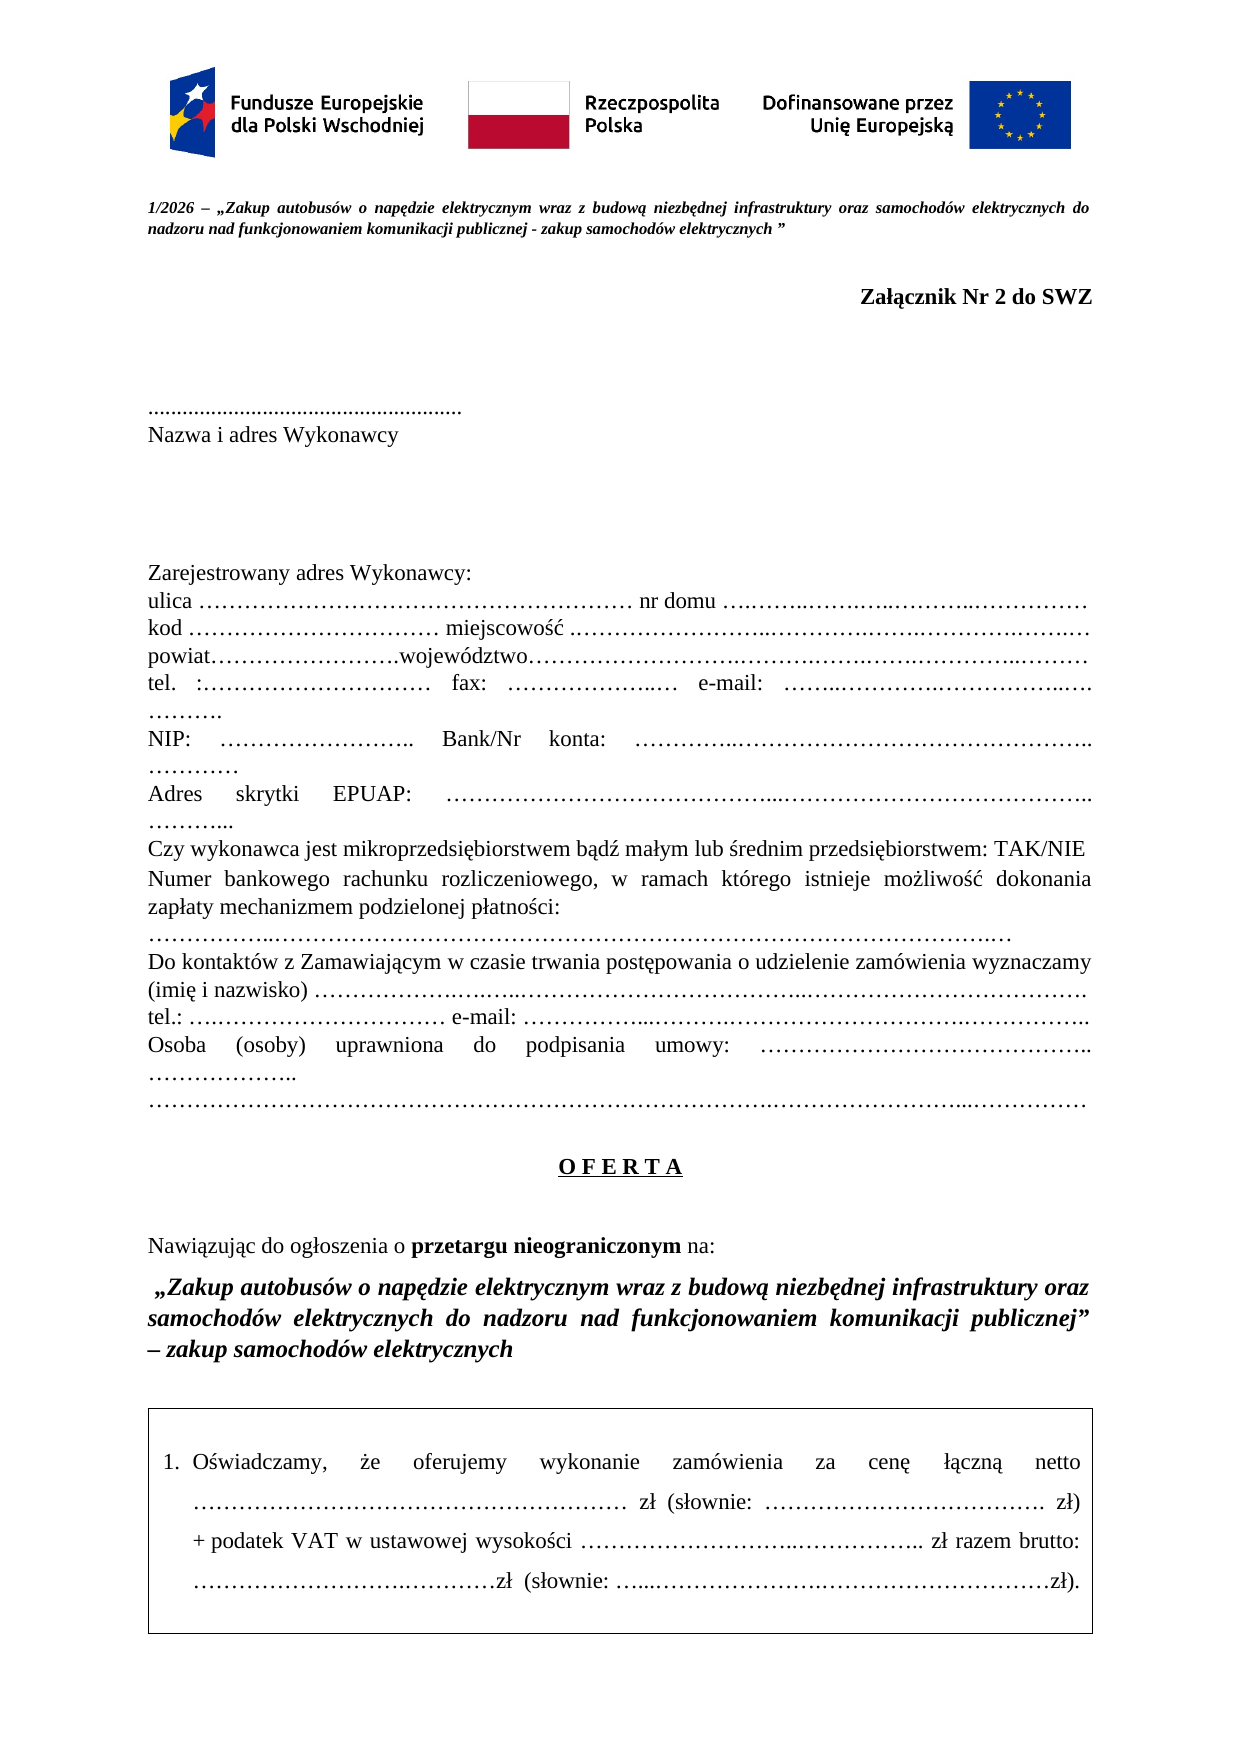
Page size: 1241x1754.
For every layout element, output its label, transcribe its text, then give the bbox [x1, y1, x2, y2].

text tel. :………………………… fax: ………………..… e-mail: ……..………….……………..….………. [148, 669, 1093, 723]
picture [147, 44, 1093, 180]
text Załącznik Nr 2 do SWZ [148, 283, 1093, 309]
text powiat…………………….województwo……………………….……….…….…….…………..……… [148, 642, 1093, 668]
text kod …………………………… miejscowość .……………………..………….…….………….…….… [148, 614, 1093, 641]
text Osoba (osoby) uprawniona do podpisania umowy: ……………………………………..……………….. [148, 1031, 1093, 1085]
text ulica ………………………………………………… nr domu ….……..…….…..………..…………… [148, 587, 1093, 613]
text Zarejestrowany adres Wykonawcy: [148, 559, 1088, 585]
text ....................................................... [148, 393, 1093, 420]
text ……………..………………………………………………………………………………….… [148, 921, 1093, 947]
text Czy wykonawca jest mikroprzedsiębiorstwem bądź małym lub średnim przedsiębiorstwem: TAK/NIE [148, 835, 1093, 861]
table_header Oświadczamy, że oferujemy wykonanie zamówienia za cenę łączną netto ………………………………………………… zł (słownie: ………………………………. zł) + podatek VAT w ustawowej wysokości ………………………..…………….. zł razem brutto: ……………………….…………zł (słownie: …...………………….…………………………zł). [149, 1409, 1092, 1633]
text „Zakup autobusów o napędzie elektrycznym wraz z budową niezbędnej infrastruktury oraz samochodów elektrycznych do nadzoru nad funkcjonowaniem komunikacji publicznej” – zakup samochodów elektrycznych [148, 1272, 1093, 1362]
text ……………………………………………………………………….……………………...…………… [148, 1086, 1093, 1112]
text Do kontaktów z Zamawiającym w czasie trwania postępowania o udzielenie zamówienia wyznaczamy (imię i nazwisko) ……………….….…..………………………………..………………………………. [148, 948, 1093, 1002]
text O F E R T A [148, 1153, 1093, 1179]
text Numer bankowego rachunku rozliczeniowego, w ramach którego istnieje możliwość dokonania zapłaty mechanizmem podzielonej płatności: [148, 865, 1093, 919]
text tel.: ….………………………… e-mail: ……………...……….………………………….…………….. [148, 1003, 1093, 1030]
text Adres skrytki EPUAP: ……………………………………...…………………………………..………... [148, 780, 1093, 834]
text NIP: …………………….. Bank/Nr konta: …………..………………………………………..………… [148, 725, 1093, 779]
text Nazwa i adres Wykonawcy [148, 421, 1093, 447]
text Nawiązując do ogłoszenia o przetargu nieograniczonym na: [148, 1232, 1093, 1258]
